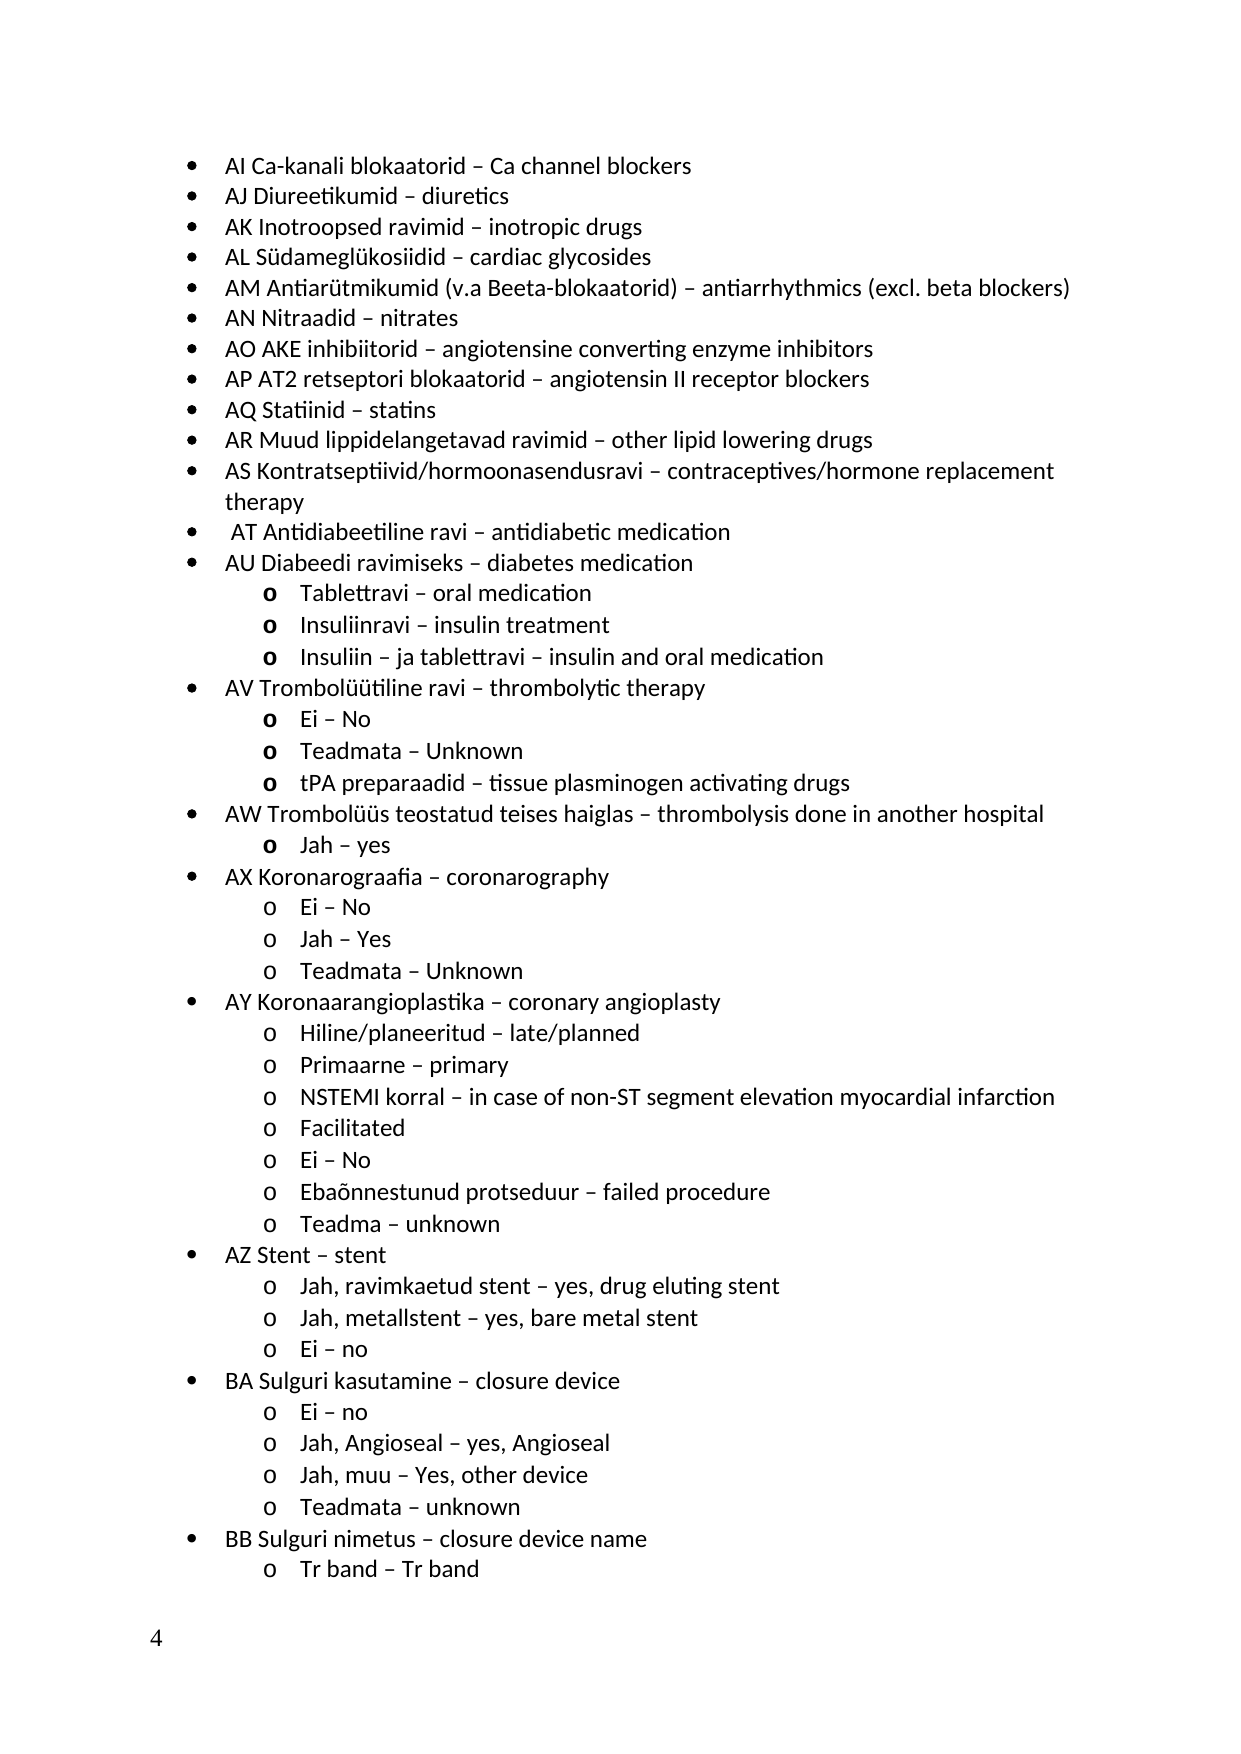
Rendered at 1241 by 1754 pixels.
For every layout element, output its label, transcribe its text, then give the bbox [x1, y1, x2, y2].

list AU Diabeedi ravimiseks – diabetes medication [187, 547, 1090, 577]
list Ei – no [262, 1396, 1090, 1428]
list Jah – yes [262, 829, 1090, 861]
list BB Sulguri nimetus – closure device name [187, 1523, 1090, 1553]
list AW Trombolüüs teostatud teises haiglas – thrombolysis done in another hospital [187, 798, 1090, 829]
list AX Koronarograafia – coronarography [187, 861, 1090, 891]
list NSTEMI korral – in case of non-ST segment elevation myocardial infarction [262, 1081, 1090, 1112]
list Ei – No [262, 891, 1090, 923]
list AN Nitraadid – nitrates [187, 303, 1090, 333]
list AI Ca-kanali blokaatorid – Ca channel blockers [187, 150, 1090, 181]
list Ei – No [262, 1144, 1090, 1176]
list Teadmata – Unknown [262, 735, 1090, 767]
list AS Kontratseptiivid/hormoonasendusravi – contraceptives/hormone replacement therapy [187, 455, 1090, 516]
list AZ Stent – stent [187, 1239, 1090, 1270]
list AT Antidiabeetiline ravi – antidiabetic medication [187, 516, 1090, 547]
list AM Antiarütmikumid (v.a Beeta-blokaatorid) – antiarrhythmics (excl. beta blockers) [187, 272, 1090, 303]
list tPA preparaadid – tissue plasminogen activating drugs [262, 767, 1090, 798]
list Ei – no [262, 1333, 1090, 1365]
list Ei – No [262, 703, 1090, 735]
list BA Sulguri kasutamine – closure device [187, 1365, 1090, 1396]
list Teadmata – unknown [262, 1491, 1090, 1523]
list Facilitated [262, 1112, 1090, 1144]
list AO AKE inhibiitorid – angiotensine converting enzyme inhibitors [187, 333, 1090, 364]
list Hiline/planeeritud – late/planned [262, 1017, 1090, 1049]
list AV Trombolüütiline ravi – thrombolytic therapy [187, 673, 1090, 703]
list AL Südameglükosiidid – cardiac glycosides [187, 242, 1090, 272]
list Jah, ravimkaetud stent – yes, drug eluting stent [262, 1270, 1090, 1302]
list Jah – Yes [262, 923, 1090, 955]
list Teadma – unknown [262, 1208, 1090, 1239]
list AP AT2 retseptori blokaatorid – angiotensin II receptor blockers [187, 364, 1090, 394]
list Primaarne – primary [262, 1049, 1090, 1081]
list AQ Statiinid – statins [187, 394, 1090, 425]
list AR Muud lippidelangetavad ravimid – other lipid lowering drugs [187, 425, 1090, 455]
list Jah, Angioseal – yes, Angioseal [262, 1428, 1090, 1459]
list AJ Diureetikumid – diuretics [187, 181, 1090, 211]
list Tr band – Tr band [262, 1553, 1090, 1585]
list AY Koronaarangioplastika – coronary angioplasty [187, 987, 1090, 1017]
list Tablettravi – oral medication [262, 577, 1090, 609]
list Teadmata – Unknown [262, 955, 1090, 987]
list Insuliinravi – insulin treatment [262, 609, 1090, 641]
list AK Inotroopsed ravimid – inotropic drugs [187, 211, 1090, 242]
list Jah, muu – Yes, other device [262, 1459, 1090, 1491]
list Jah, metallstent – yes, bare metal stent [262, 1302, 1090, 1333]
list Ebaõnnestunud protseduur – failed procedure [262, 1176, 1090, 1208]
list Insuliin – ja tablettravi – insulin and oral medication [262, 641, 1090, 673]
